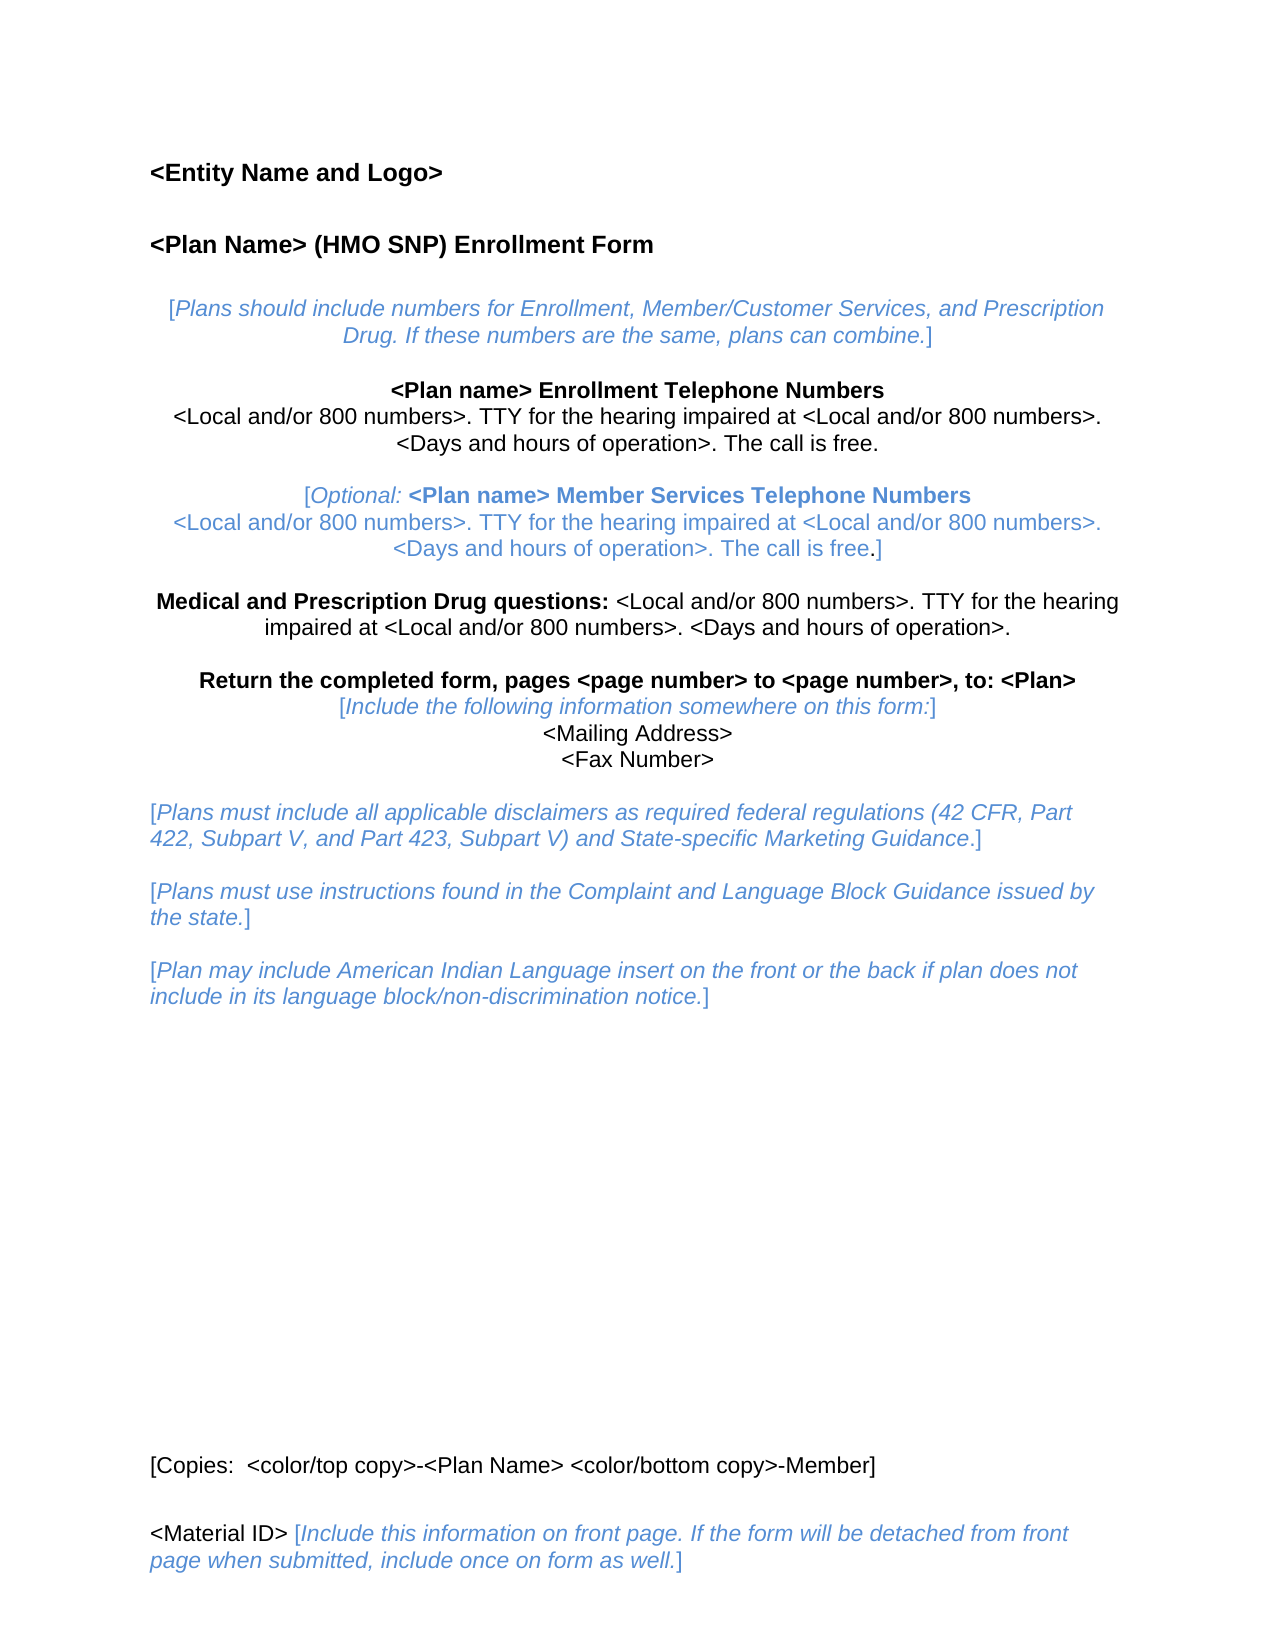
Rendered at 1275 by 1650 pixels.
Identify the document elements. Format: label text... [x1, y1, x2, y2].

text Return the completed form, pages <page number> to <page number>, to: <Plan> [150, 667, 1125, 693]
text [Plans must use instructions found in the Complaint and Language Block Guidance issued by the state.] [150, 878, 1125, 930]
text [Copies: <color/top copy>-<Plan Name> <color/bottom copy>-Member] [150, 1452, 1125, 1479]
text [Include the following information somewhere on this form:] [150, 693, 1125, 719]
text [Plans should include numbers for Enrollment, Member/Customer Services, and Prescription Drug. If these numbers are the same, plans can combine.] [150, 295, 1125, 348]
text [Plan may include American Indian Language insert on the front or the back if plan does not include in its language block/non-discrimination notice.] [150, 957, 1125, 1009]
text <Plan name> Enrollment Telephone Numbers <Local and/or 800 numbers>. TTY for the hearing impaired at <Local and/or 800 numbers>. <Days and hours of operation>. The call is free. [150, 348, 1125, 456]
text <Mailing Address> [150, 719, 1125, 746]
text <Fax Number> [150, 746, 1125, 772]
text <Plan Name> (HMO SNP) Enrollment Form [150, 230, 1126, 259]
text [Plans must include all applicable disclaimers as required federal regulations (42 CFR, Part 422, Subpart V, and Part 423, Subpart V) and State-specific Marketing Guidance.] [150, 798, 1125, 851]
text <Entity Name and Logo> [150, 158, 1126, 186]
text Medical and Prescription Drug questions: <Local and/or 800 numbers>. TTY for the hearing impaired at <Local and/or 800 numbers>. <Days and hours of operation>. [150, 588, 1125, 640]
text [Optional: <Plan name> Member Services Telephone Numbers <Local and/or 800 numbers>. TTY for the hearing impaired at <Local and/or 800 numbers>. <Days and hours of operation>. The call is free.] [150, 482, 1125, 561]
